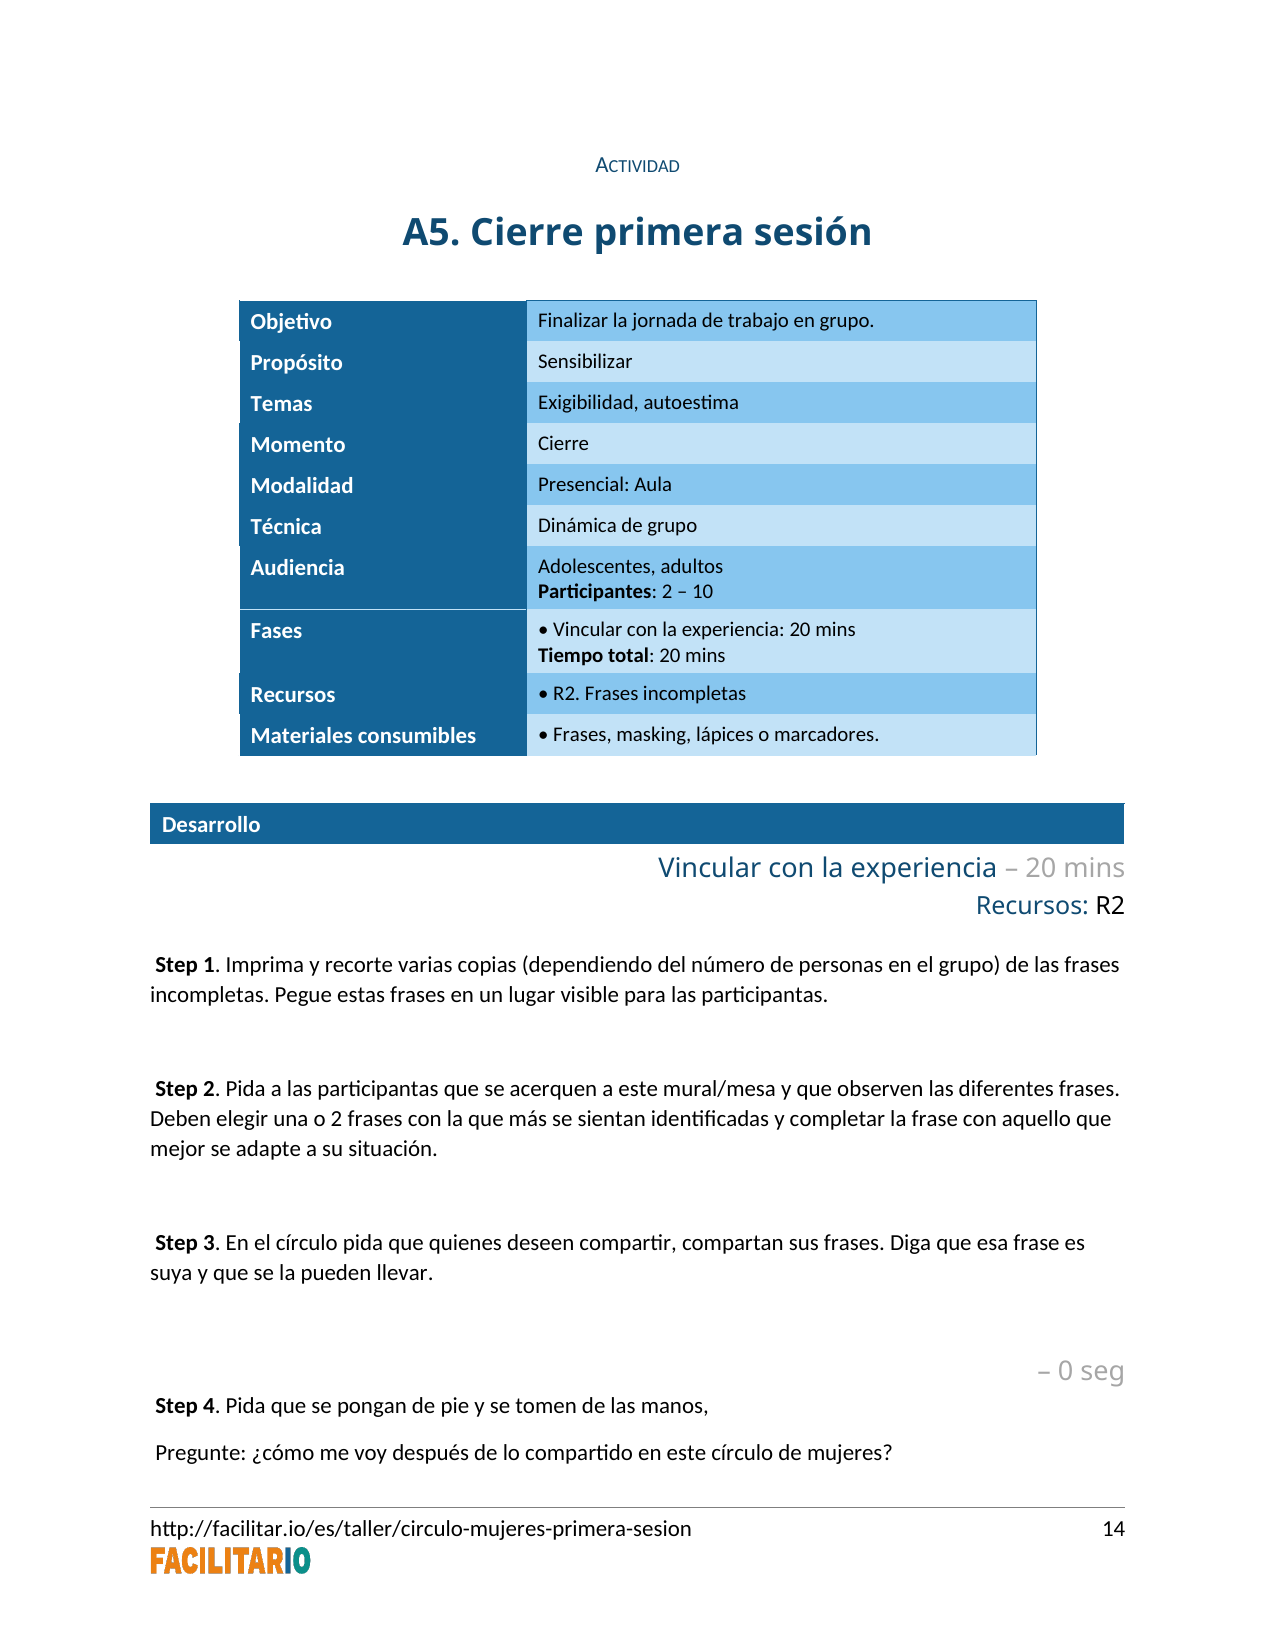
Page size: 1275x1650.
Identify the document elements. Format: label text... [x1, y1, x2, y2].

table_cell Exigibilidad, autoestima [527, 382, 1036, 423]
table_cell Presencial: Aula [527, 464, 1036, 505]
subtitle A5. Cierre primera sesión [150, 205, 1125, 256]
table_cell Momento [240, 424, 526, 464]
text Recursos: R2 [150, 888, 1125, 922]
text Step 4. Pida que se pongan de pie y se tomen de las manos, [150, 1392, 1125, 1420]
text Pregunte: ¿cómo me voy después de lo compartido en este círculo de mujeres? [150, 1438, 1125, 1467]
table_cell • Vincular con la experiencia: 20 mins Tiempo total: 20 mins [527, 610, 1036, 673]
table_cell Dinámica de grupo [527, 505, 1036, 546]
table_header Finalizar la jornada de trabajo en grupo. [527, 301, 1036, 341]
table_header Objetivo [240, 301, 526, 341]
table_cell • R2. Frases incompletas [527, 673, 1036, 714]
subtitle – 0 seg [150, 1352, 1125, 1389]
text Step 3. En el círculo pida que quienes deseen compartir, compartan sus frases. Diga que esa frase es suya y que se la pueden llevar. [150, 1228, 1125, 1286]
table_cell Adolescentes, adultos Participantes: 2 – 10 [527, 546, 1036, 609]
table_cell Temas [240, 383, 526, 423]
table_cell Recursos [240, 674, 526, 714]
table_cell Cierre [527, 423, 1036, 464]
subtitle Vincular con la experiencia – 20 mins [150, 848, 1125, 885]
table_header Desarrollo [151, 804, 1124, 844]
table_cell Fases [240, 611, 526, 673]
text Step 1. Imprima y recorte varias copias (dependiendo del número de personas en el grupo) de las frases incompletas. Pegue estas frases en un lugar visible para las participantas. [150, 950, 1125, 1008]
table_cell Técnica [240, 506, 526, 546]
picture [145, 1544, 315, 1576]
table_cell Modalidad [240, 465, 526, 505]
table_cell Sensibilizar [527, 341, 1036, 382]
table_cell Materiales consumibles [240, 715, 526, 755]
text Actividad [150, 150, 1125, 178]
text Step 2. Pida a las participantas que se acerquen a este mural/mesa y que observen las diferentes frases. Deben elegir una o 2 frases con la que más se sientan identificadas y completar la frase con aquello que mejor se adapte a su situación. [150, 1074, 1125, 1162]
table_cell • Frases, masking, lápices o marcadores. [527, 714, 1036, 755]
table_cell Audiencia [240, 547, 526, 609]
table_cell Propósito [240, 342, 526, 382]
